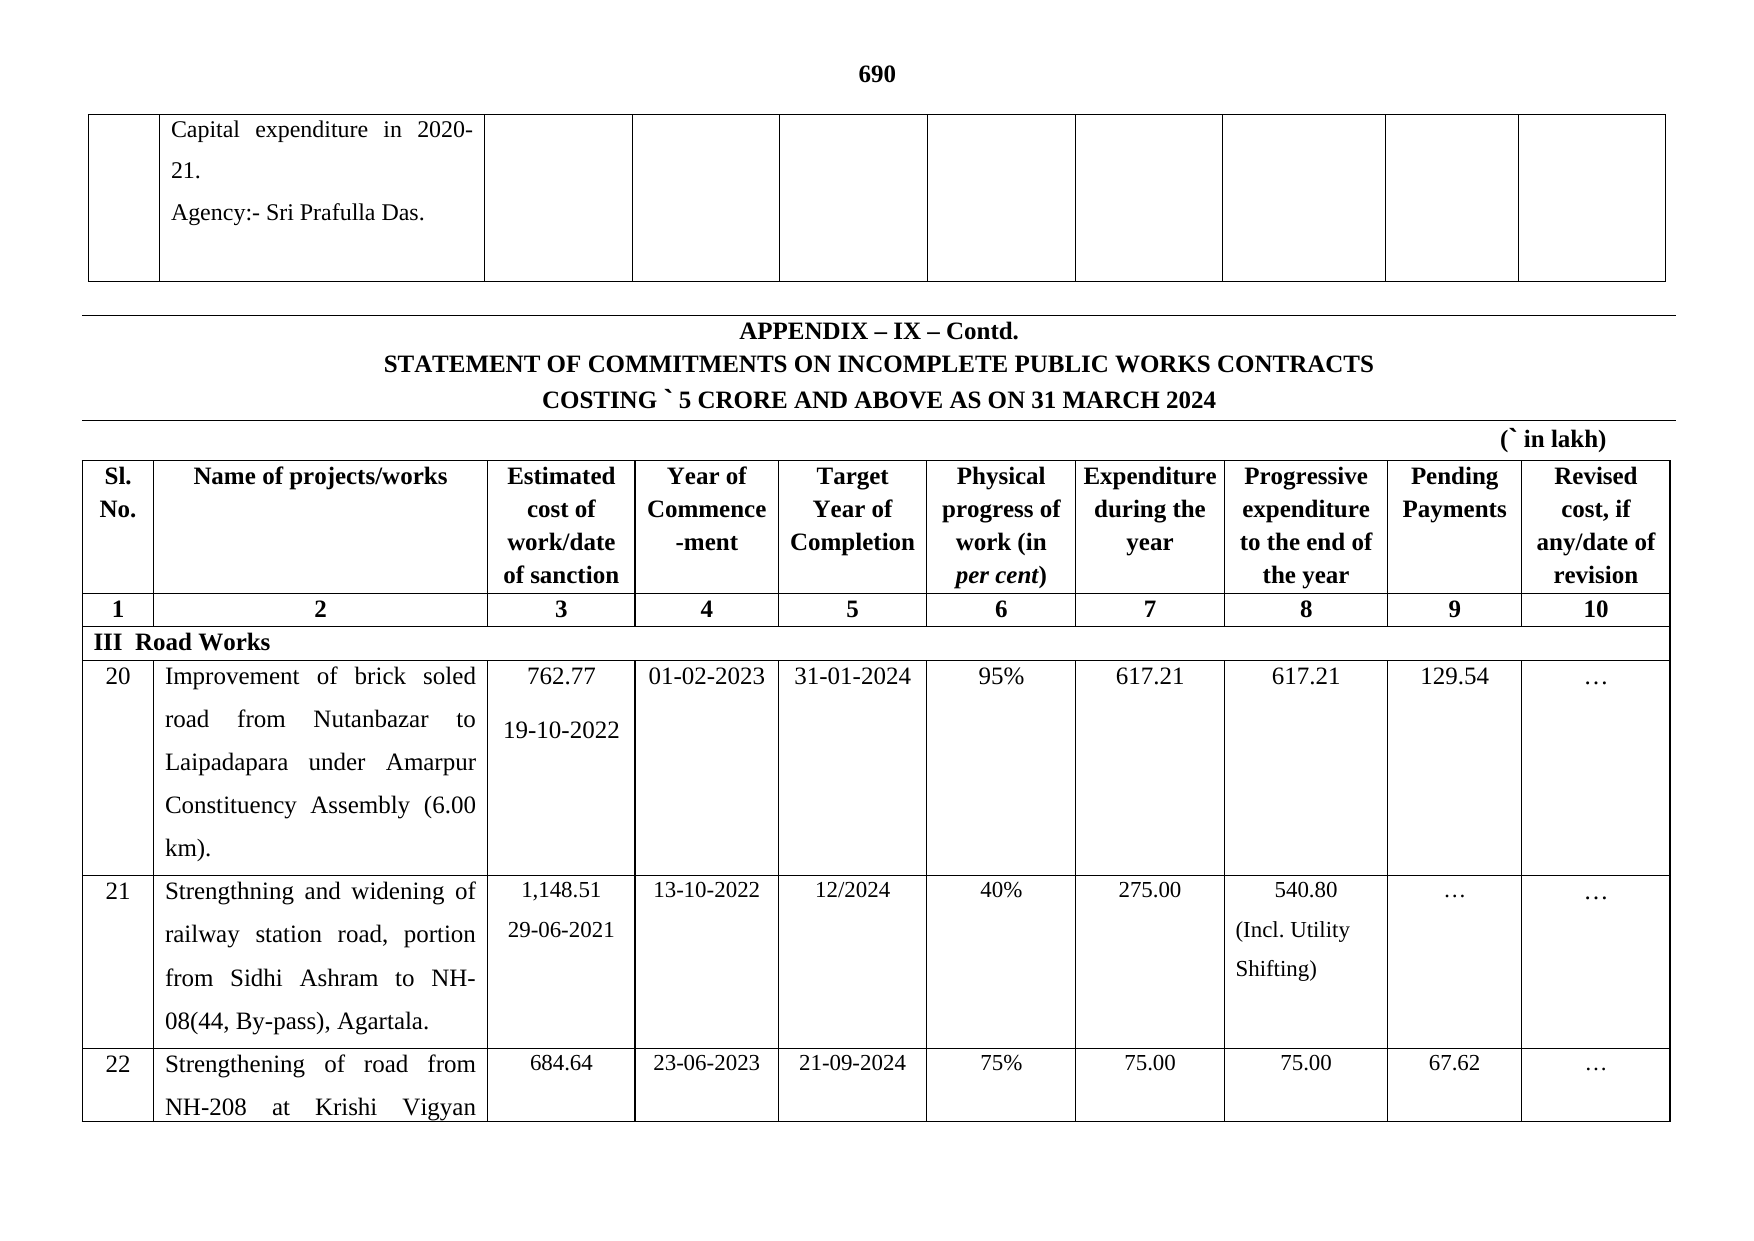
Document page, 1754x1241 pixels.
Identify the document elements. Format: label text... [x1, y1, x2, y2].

table_cell … [1522, 876, 1669, 1048]
table_cell [633, 115, 779, 281]
table_cell 10 [1522, 594, 1669, 626]
table_header Pending Payments [1388, 461, 1521, 593]
table_cell … [1388, 876, 1521, 1048]
table_cell 13-10-2022 [636, 876, 778, 1048]
table_header Estimated cost of work/date of sanction [488, 461, 634, 593]
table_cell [154, 1049, 487, 1121]
table_cell 67.62 [1388, 1049, 1521, 1121]
table_cell 617.21 [1225, 661, 1387, 875]
table_cell 12/2024 [779, 876, 926, 1048]
table_cell 21-09-2024 [779, 1049, 926, 1121]
table_header Name of projects/works [154, 461, 487, 593]
text (` in lakh) [148, 421, 1606, 455]
table_cell 762.77 19-10-2022 [488, 661, 634, 875]
table_cell 617.21 [1076, 661, 1224, 875]
table_cell Improvement of brick soled road from Nutanbazar to Laipadapara under Amarpur Constituency Assembly (6.00 km). [154, 661, 487, 875]
table_header Revised cost, if any/date of revision [1522, 461, 1669, 593]
table_cell 684.64 02-11-2022 [488, 1049, 634, 1121]
table_cell 9 [1388, 594, 1521, 626]
table_cell 20 [83, 661, 153, 875]
table_cell 275.00 [1076, 876, 1224, 1048]
table_cell 8 [1225, 594, 1387, 626]
table_cell [1386, 115, 1518, 281]
table_cell 75.00 [1076, 1049, 1224, 1121]
table_cell 21 [83, 876, 153, 1048]
table_cell 01-02-2023 [636, 661, 778, 875]
table_cell 75% [927, 1049, 1075, 1121]
table_cell 1 [83, 594, 153, 626]
table_cell 95% [927, 661, 1075, 875]
table_cell 31-01-2024 [779, 661, 926, 875]
table_header Progressive expenditure to the end of the year [1225, 461, 1387, 593]
table_cell [89, 115, 159, 281]
table_cell [1076, 115, 1222, 281]
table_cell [160, 115, 484, 281]
table_cell [485, 115, 632, 281]
table_cell 22 [83, 1049, 153, 1121]
table_cell 4 [636, 594, 778, 626]
table_cell 23-06-2023 [636, 1049, 778, 1121]
table_header APPENDIX – IX – Contd. STATEMENT OF COMMITMENTS ON INCOMPLETE PUBLIC WORKS CONTRACTS COSTING ` 5 CRORE AND ABOVE AS ON 31 MARCH 2024 [82, 316, 1676, 420]
table_cell [780, 115, 927, 281]
table_cell 1,148.51 29-06-2021 [488, 876, 634, 1048]
table_cell 7 [1076, 594, 1224, 626]
table_cell Strengthning and widening of railway station road, portion from Sidhi Ashram to NH-08(44, By-pass), Agartala. [154, 876, 487, 1048]
table_cell 3 [488, 594, 634, 626]
table_header Sl. No. [83, 461, 153, 593]
table_header Expenditure during the year [1076, 461, 1224, 593]
table_cell 5 [779, 594, 926, 626]
table_cell … [1522, 661, 1669, 875]
table_cell 2 [154, 594, 487, 626]
table_cell [1519, 115, 1665, 281]
table_cell 540.80 (Incl. Utility Shifting) [1225, 876, 1387, 1048]
table_cell 129.54 [1388, 661, 1521, 875]
table_cell 6 [927, 594, 1075, 626]
table_cell 40% [927, 876, 1075, 1048]
table_header Physical progress of work (in per cent) [927, 461, 1075, 593]
table_cell [928, 115, 1075, 281]
table_cell III Road Works [83, 627, 1669, 660]
table_cell … [1522, 1049, 1669, 1121]
table_cell [1223, 115, 1385, 281]
table_header Year of Commence-ment [636, 461, 778, 593]
table_cell 75.00 [1225, 1049, 1387, 1121]
table_header Target Year of Completion [779, 461, 926, 593]
